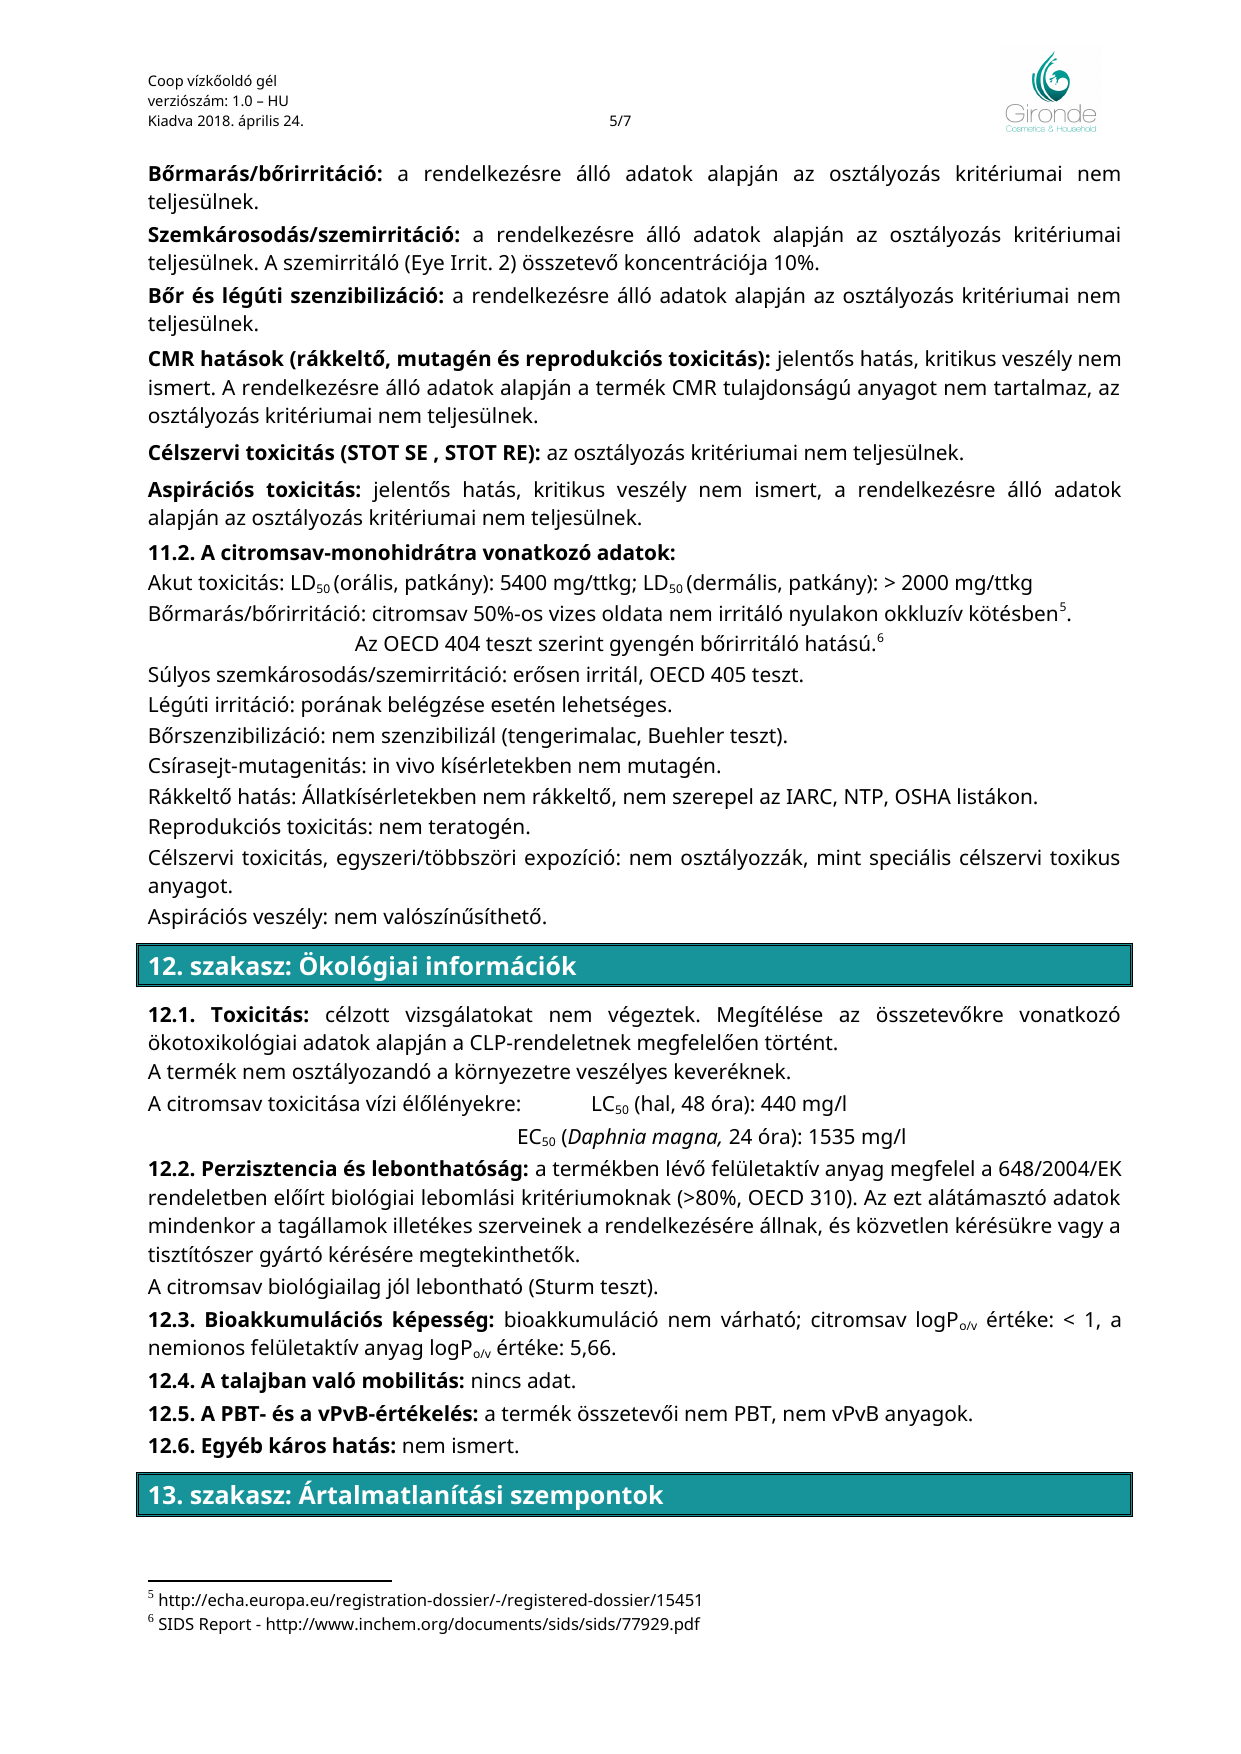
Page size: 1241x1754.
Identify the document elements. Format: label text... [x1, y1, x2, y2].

text Légúti irritáció: porának belégzése esetén lehetséges. [148, 690, 1122, 719]
text Célszervi toxicitás, egyszeri/többszöri expozíció: nem osztályozzák, mint speciális célszervi toxikus anyagot. [148, 843, 1122, 900]
text A citromsav toxicitása vízi élőlényekre: LC50 (hal, 48 óra): 440 mg/l [148, 1089, 1122, 1118]
text Akut toxicitás: LD50 (orális, patkány): 5400 mg/ttkg; LD50 (dermális, patkány): > 2000 mg/ttkg [148, 568, 1122, 597]
text Bőrmarás/bőrirritáció: citromsav 50%-os vizes oldata nem irritáló nyulakon okkluzív kötésben. [148, 599, 1122, 627]
text 12.3. Bioakkumulációs képesség: bioakkumuláció nem várható; citromsav logPo/v értéke: < 1, a nemionos felületaktív anyag logPo/v értéke: 5,66. [148, 1305, 1122, 1362]
text 12.6. Egyéb káros hatás: nem ismert. [148, 1431, 1122, 1460]
text Rákkeltő hatás: Állatkísérletekben nem rákkeltő, nem szerepel az IARC, NTP, OSHA listákon. [148, 782, 1122, 810]
text CMR hatások (rákkeltő, mutagén és reprodukciós toxicitás): jelentős hatás, kritikus veszély nem ismert. A rendelkezésre álló adatok alapján a termék CMR tulajdonságú anyagot nem tartalmaz, az osztályozás kritériumai nem teljesülnek. [148, 344, 1122, 429]
text Szemkárosodás/szemirritáció: a rendelkezésre álló adatok alapján az osztályozás kritériumai teljesülnek. A szemirritáló (Eye Irrit. 2) összetevő koncentrációja 10%. [148, 220, 1122, 277]
text Reprodukciós toxicitás: nem teratogén. [148, 812, 1122, 841]
text A citromsav biológiailag jól lebontható (Sturm teszt). [148, 1272, 1122, 1301]
text 12.5. A PBT- és a vPvB-értékelés: a termék összetevői nem PBT, nem vPvB anyagok. [148, 1399, 1122, 1427]
text Csírasejt-mutagenitás: in vivo kísérletekben nem mutagén. [148, 751, 1122, 780]
text EC50 (Daphnia magna, 24 óra): 1535 mg/l [148, 1122, 1122, 1150]
text Bőrmarás/bőrirritáció: a rendelkezésre álló adatok alapján az osztályozás kritériumai nem teljesülnek. [148, 159, 1122, 216]
text 11.2. A citromsav-monohidrátra vonatkozó adatok: [148, 538, 1122, 566]
text Bőr és légúti szenzibilizáció: a rendelkezésre álló adatok alapján az osztályozás kritériumai nem teljesülnek. [148, 281, 1122, 338]
text Az OECD 404 teszt szerint gyengén bőrirritáló hatású. [148, 629, 1122, 658]
picture [1000, 43, 1102, 136]
text A termék nem osztályozandó a környezetre veszélyes keveréknek. [148, 1057, 1122, 1085]
text 12. szakasz: Ökológiai információk [139, 946, 1130, 984]
text 12.2. Perzisztencia és lebonthatóság: a termékben lévő felületaktív anyag megfelel a 648/2004/EK rendeletben előírt biológiai lebomlási kritériumoknak (>80%, OECD 310). Az ezt alátámasztó adatok mindenkor a tagállamok illetékes szerveinek a rendelkezésére állnak, és közvetlen kérésükre vagy a tisztítószer gyártó kérésére megtekinthetők. [148, 1154, 1122, 1268]
text Aspirációs toxicitás: jelentős hatás, kritikus veszély nem ismert, a rendelkezésre álló adatok alapján az osztályozás kritériumai nem teljesülnek. [148, 475, 1122, 532]
text Célszervi toxicitás (STOT SE , STOT RE): az osztályozás kritériumai nem teljesülnek. [148, 438, 1122, 466]
text 12.4. A talajban való mobilitás: nincs adat. [148, 1366, 1122, 1394]
text Aspirációs veszély: nem valószínűsíthető. [148, 902, 1122, 930]
text Bőrszenzibilizáció: nem szenzibilizál (tengerimalac, Buehler teszt). [148, 721, 1122, 749]
text 12.1. Toxicitás: célzott vizsgálatokat nem végeztek. Megítélése az összetevőkre vonatkozó ökotoxikológiai adatok alapján a CLP-rendeletnek megfelelően történt. [148, 1000, 1122, 1057]
text 13. szakasz: Ártalmatlanítási szempontok [139, 1475, 1130, 1514]
text Súlyos szemkárosodás/szemirritáció: erősen irritál, OECD 405 teszt. [148, 660, 1122, 688]
